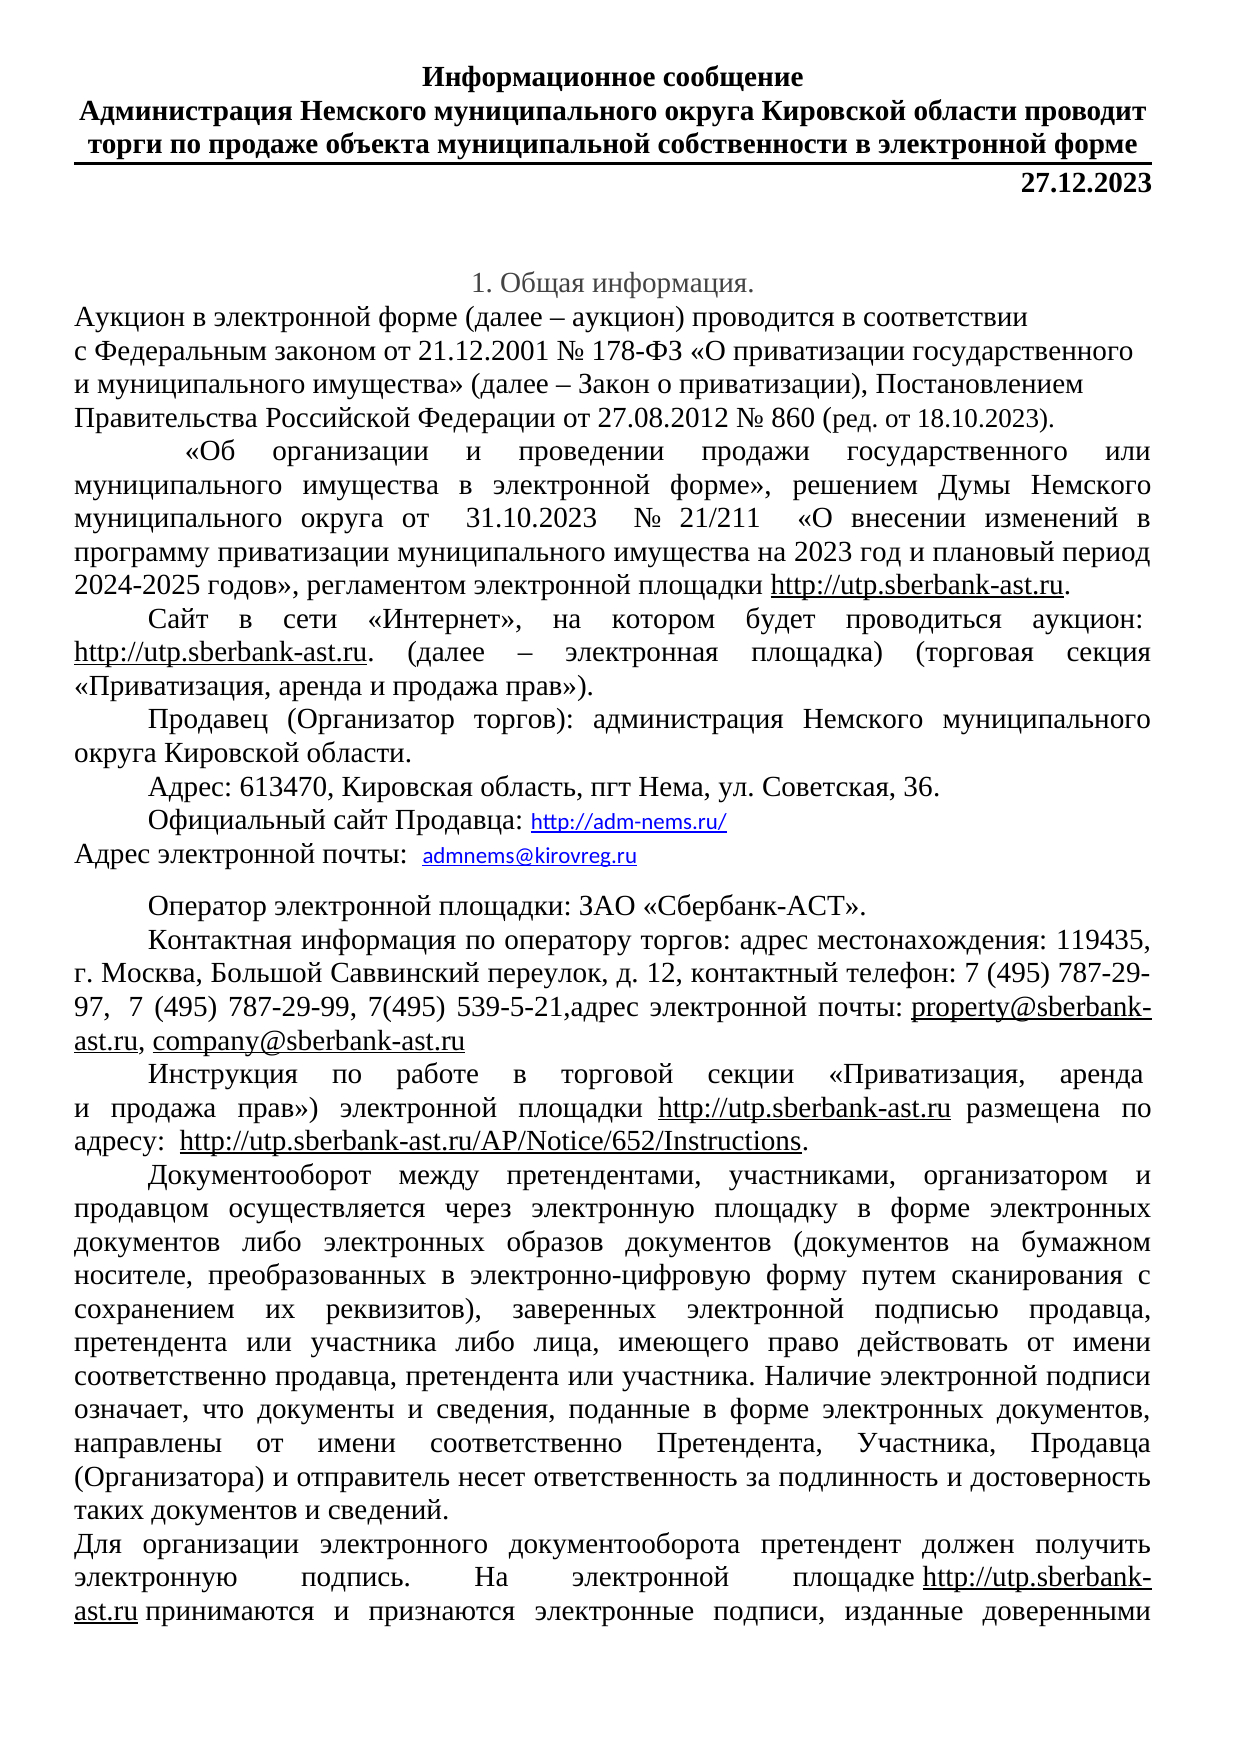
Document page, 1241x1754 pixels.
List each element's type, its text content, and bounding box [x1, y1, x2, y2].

text Администрация Немского муниципального округа Кировской области проводит торги по продаже объекта муниципальной собственности в электронной форме [74, 93, 1152, 162]
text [74, 1526, 1152, 1626]
text Оператор электронной площадки: ЗАО «Сбербанк-АСТ». [74, 888, 1152, 922]
text Документооборот между претендентами, участниками, организатором и продавцом осуществляется через электронную площадку в форме электронных документов либо электронных образов документов (документов на бумажном носителе, преобразованных в электронно-цифровую форму путем сканирования с сохранением их реквизитов), заверенных электронной подписью продавца, претендента или участника либо лица, имеющего право действовать от имени соответственно продавца, претендента или участника. Наличие электронной подписи означает, что документы и сведения, поданные в форме электронных документов, направлены от имени соответственно Претендента, Участника, Продавца (Организатора) и отправитель несет ответственность за подлинность и достоверность таких документов и сведений. [74, 1157, 1152, 1526]
text 1. Общая информация. [74, 266, 1152, 299]
text Аукцион в электронной форме (далее – аукцион) проводится в соответствии с Федеральным законом от 21.12.2001 № 178-ФЗ «О приватизации государственного и муниципального имущества» (далее – Закон о приватизации), Постановлением Правительства Российской Федерации от 27.08.2012 № 860 (ред. от 18.10.2023). [74, 299, 1152, 433]
text Инструкция по работе в торговой секции «Приватизация, аренда и продажа прав») электронной площадки http://utp.sberbank-ast.ru размещена по адресу: http://utp.sberbank-ast.ru/AP/Notice/652/Instructions. [74, 1056, 1152, 1157]
text 27.12.2023 [74, 165, 1152, 198]
text Адрес: 613470, Кировская область, пгт Нема, ул. Советская, 36. [74, 769, 1152, 802]
text Контактная информация по оператору торгов: адрес местонахождения: 119435, г. Москва, Большой Саввинский переулок, д. 12, контактный телефон: 7 (495) 787-29-97, 7 (495) 787-29-99, 7(495) 539-5-21,адрес электронной почты: property@sberbank-ast.ru, company@sberbank-ast.ru [74, 922, 1152, 1056]
text Сайт в сети «Интернет», на котором будет проводиться аукцион: http://utp.sberbank-ast.ru. (далее – электронная площадка) (торговая секция «Приватизация, аренда и продажа прав»). [74, 601, 1152, 702]
text «Об организации и проведении продажи государственного или муниципального имущества в электронной форме», решением Думы Немского муниципального округа от 31.10.2023 № 21/211 «О внесении изменений в программу приватизации муниципального имущества на 2023 год и плановый период 2024-2025 годов», регламентом электронной площадки http://utp.sberbank-ast.ru. [74, 433, 1152, 601]
text Продавец (Организатор торгов): администрация Немского муниципального округа Кировской области. [74, 702, 1152, 769]
text Информационное сообщение [74, 59, 1152, 93]
text Официальный сайт Продавца: http://adm-nems.ru/ [74, 802, 1152, 836]
text Адрес электронной почты: admnems@kirovreg.ru [74, 836, 1152, 869]
